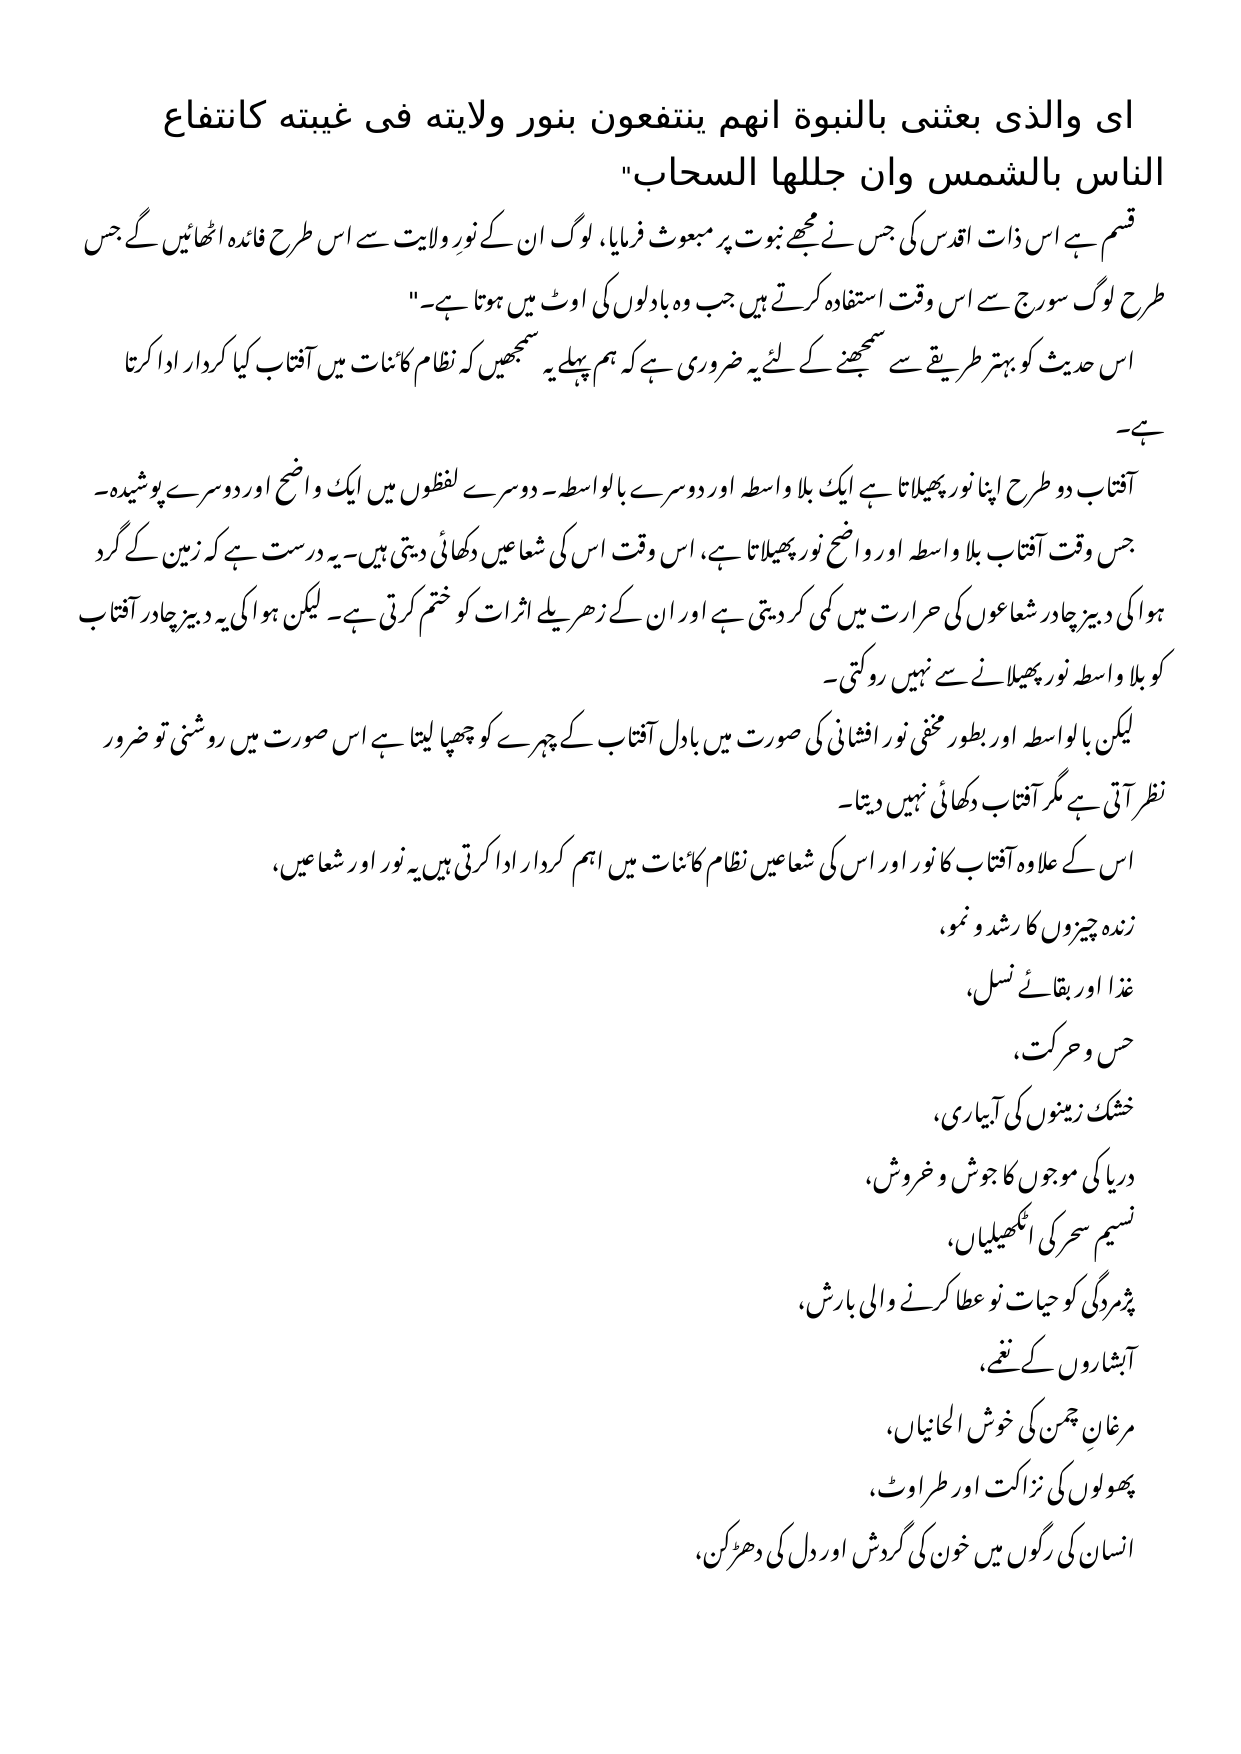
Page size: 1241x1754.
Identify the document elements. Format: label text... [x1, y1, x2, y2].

text نسیم سحر کی اٹکھیلیاں، [75, 1200, 1165, 1262]
text انسان کی رگوں میں خون کی گردش اور دل کی دھڑکن، [75, 1512, 1165, 1575]
text مرغانِ چمن کی خوش الحانیاں، [75, 1387, 1165, 1450]
text خشک زمینوں کی آبیاری، [75, 1075, 1165, 1137]
text قسم ہے اس ذات اقدس کی جس نے مجھے نبوت پر مبعوث فرمایا، لوگ ان کے نورِ ولایت سے اس طرح فائدہ اٹھائیں گے جس طرح لوگ سورج سے اس وقت استفادہ کرتے ہیں جب وہ بادلوں کی اوٹ میں ہوتا ہے۔" [75, 200, 1165, 325]
text آفتاب دو طرح اپنا نور پھیلاتا ہے ایک بلا واسطہ اور دوسرے بالواسطہ۔ دوسرے لفظوں میں ایک واضح اور دوسرے پوشیدہ۔ [75, 450, 1165, 512]
text غذا اور بقائے نسل، [75, 950, 1165, 1012]
text آبشاروں کے نغمے، [75, 1325, 1165, 1387]
text جس وقت آفتاب بلا واسطہ اور واضح نور پھیلاتا ہے، اس وقت اس کی شعاعیں دکھائی دیتی ہیں۔ یہ درست ہے کہ زمین کے گرد ہوا کی دبیز چادر شعاعوں کی حرارت میں کمی کر دیتی ہے اور ان کے زھریلے اثرات کو ختم کرتی ہے۔ لیکن ہوا کی یہ دبیز چادر آفتاب کو بلا واسطہ نور پھیلانے سے نہیں روکتی۔ [75, 512, 1165, 700]
text لیکن بالواسطہ اور بطور مخفی نور افشانی کی صورت میں بادل آفتاب کے چہرے کو چھپا لیتا ہے اس صورت میں روشنی تو ضرور نظر آتی ہے مگر آفتاب دکھائی نہیں دیتا۔ [75, 700, 1165, 825]
text زندہ چیزوں کا رشد و نمو، [75, 887, 1165, 950]
text ای والذی بعثنی بالنبوة انهم ینتفعون بنور ولایته فی غیبته کانتفاع الناس بالشمس وان جللها السحاب" [75, 94, 1165, 200]
text پژمردگی کو حیات نو عطا کرنے والی بارش، [75, 1262, 1165, 1325]
text اس کے علاوہ آفتاب کا نور اور اس کی شعاعیں نظام کائنات میں اہم کردار ادا کرتی ہیں یہ نور اور شعاعیں، [75, 825, 1165, 887]
text اس حدیث کو بہتر طریقے سے سمجھنے کے لئے یہ ضروری ہے کہ ہم پہلے یہ سمجھیں کہ نظام کائنات میں آفتاب کیا کردار ادا کرتا ہے۔ [75, 325, 1165, 450]
text پھولوں کی نزاکت اور طراوٹ، [75, 1450, 1165, 1512]
text دریا کی موجوں کا جوش و خروش، [75, 1137, 1165, 1200]
text حس و حرکت، [75, 1012, 1165, 1075]
